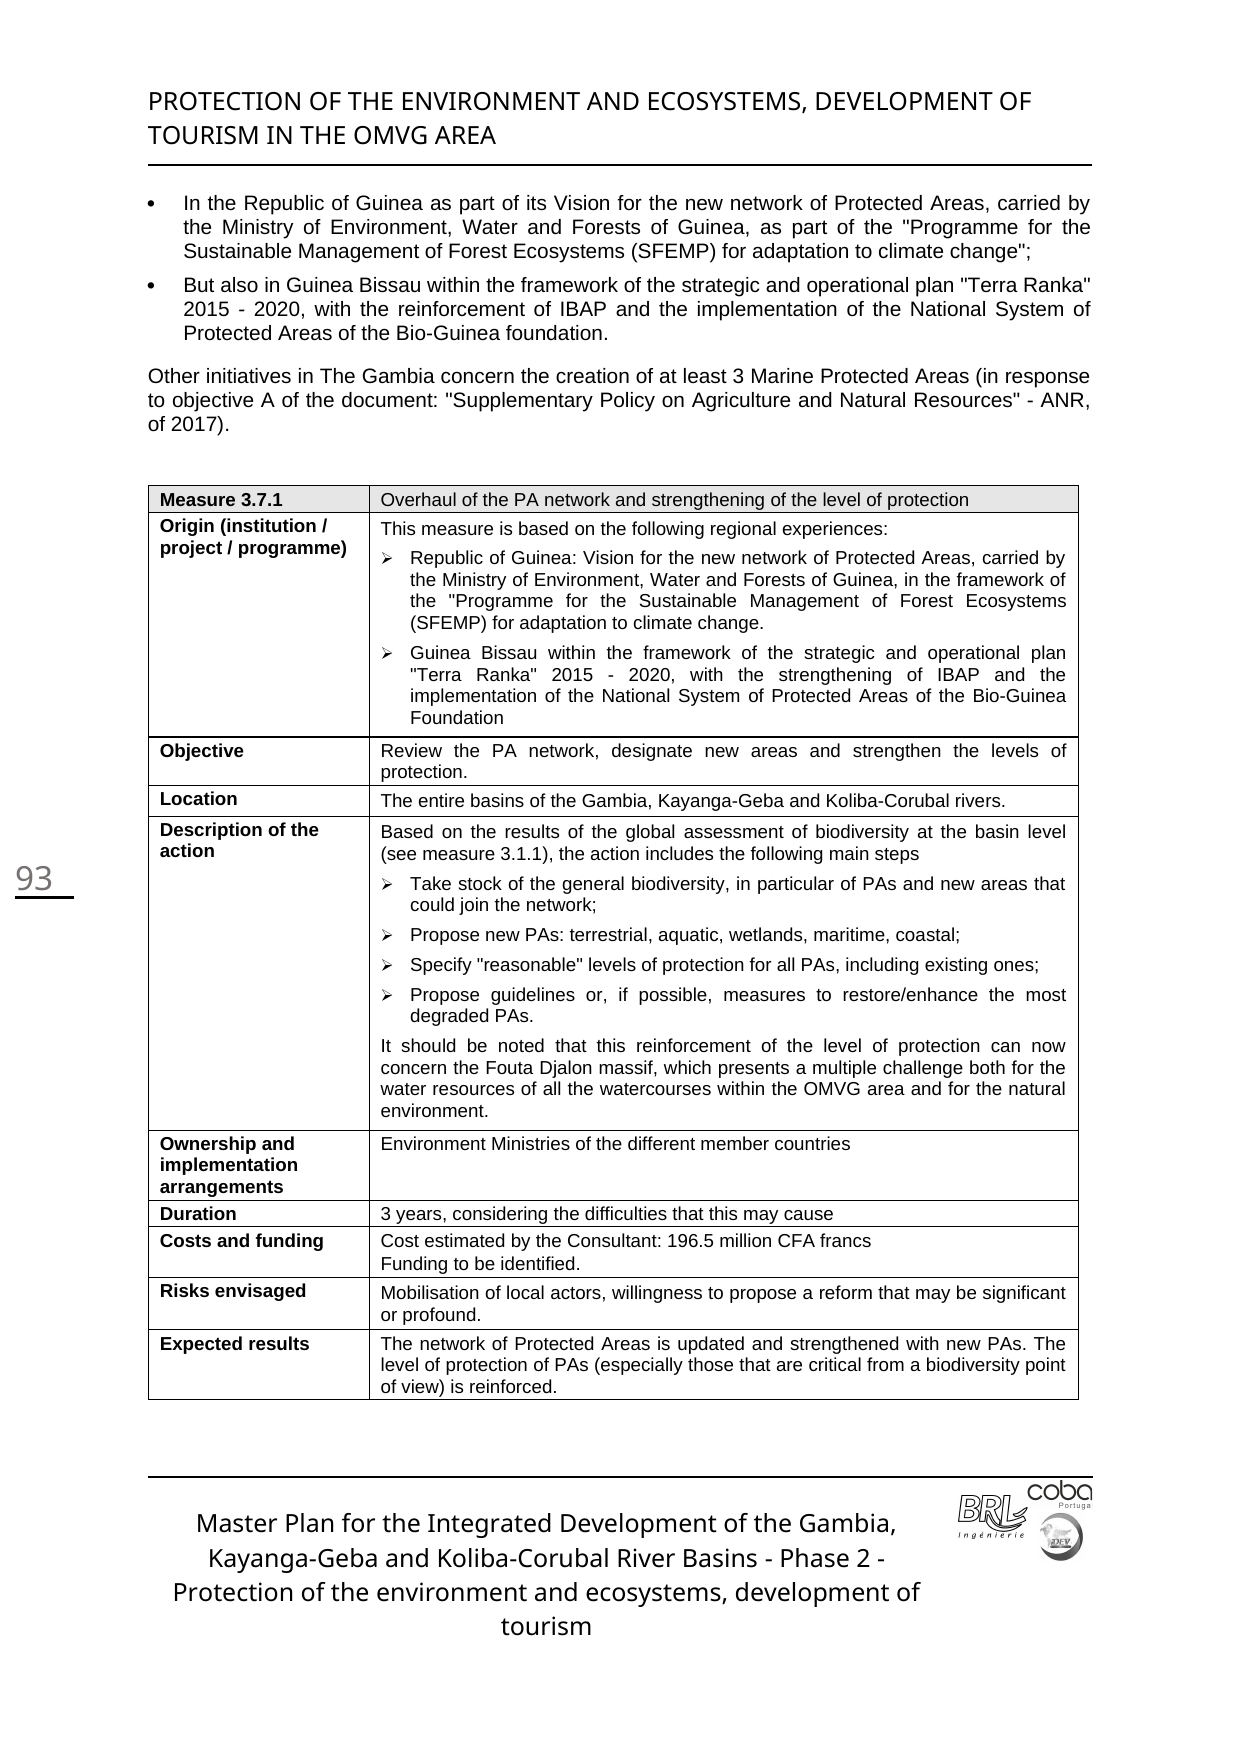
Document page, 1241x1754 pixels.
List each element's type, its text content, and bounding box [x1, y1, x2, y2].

table_cell Mobilisation of local actors, willingness to propose a reform that may be significant or profound. [370, 1278, 1078, 1329]
table_cell The entire basins of the Gambia, Kayanga-Geba and Koliba-Corubal rivers. [370, 786, 1078, 816]
table_cell This measure is based on the following regional experiences: Republic of Guinea: Vision for the new network of Protected Areas, carried by the Ministry of Environment, Water and Forests of Guinea, in the framework of the "Programme for the Sustainable Management of Forest Ecosystems (SFEMP) for adaptation to climate change. Guinea Bissau within the framework of the strategic and operational plan "Terra Ranka" 2015 - 2020, with the strengthening of IBAP and the implementation of the National System of Protected Areas of the Bio-Guinea Foundation [370, 513, 1078, 736]
table_header Overhaul of the PA network and strengthening of the level of protection [370, 486, 1078, 512]
table_cell Origin (institution / project / programme) [149, 513, 369, 736]
table_cell Duration [149, 1201, 369, 1226]
table_cell Ownership and implementation arrangements [149, 1131, 369, 1199]
table_cell Risks envisaged [149, 1278, 369, 1329]
table_cell The network of Protected Areas is updated and strengthened with new PAs. The level of protection of PAs (especially those that are critical from a biodiversity point of view) is reinforced. [370, 1330, 1078, 1399]
table_cell Expected results [149, 1330, 369, 1399]
table_cell Cost estimated by the Consultant: 196.5 million CFA francs Funding to be identified. [370, 1227, 1078, 1277]
text Other initiatives in The Gambia concern the creation of at least 3 Marine Protected Areas (in response to objective A of the document: "Supplementary Policy on Agriculture and Natural Resources" - ANR, of 2017). [148, 363, 1092, 435]
table_cell Description of the action [149, 817, 369, 1129]
picture [957, 1479, 1093, 1539]
table_cell 3 years, considering the difficulties that this may cause [370, 1201, 1078, 1226]
table_cell Review the PA network, designate new areas and strengthen the levels of protection. [370, 738, 1078, 785]
table_cell Location [149, 786, 369, 816]
table_header Measure 3.7.1 [149, 486, 369, 512]
table_cell Based on the results of the global assessment of biodiversity at the basin level (see measure 3.1.1), the action includes the following main steps Take stock of the general biodiversity, in particular of PAs and new areas that could join the network; Propose new PAs: terrestrial, aquatic, wetlands, maritime, coastal; Specify "reasonable" levels of protection for all PAs, including existing ones; Propose guidelines or, if possible, measures to restore/enhance the most degraded PAs. It should be noted that this reinforcement of the level of protection can now concern the Fouta Djalon massif, which presents a multiple challenge both for the water resources of all the watercourses within the OMVG area and for the natural environment. [370, 817, 1078, 1129]
text But also in Guinea Bissau within the framework of the strategic and operational plan "Terra Ranka" 2015 - 2020, with the reinforcement of IBAP and the implementation of the National System of Protected Areas of the Bio-Guinea foundation. [148, 273, 1092, 345]
text In the Republic of Guinea as part of its Vision for the new network of Protected Areas, carried by the Ministry of Environment, Water and Forests of Guinea, as part of the "Programme for the Sustainable Management of Forest Ecosystems (SFEMP) for adaptation to climate change"; [148, 191, 1092, 262]
table_cell Objective [149, 738, 369, 785]
table_cell Environment Ministries of the different member countries [370, 1131, 1078, 1199]
table_cell Costs and funding [149, 1227, 369, 1277]
